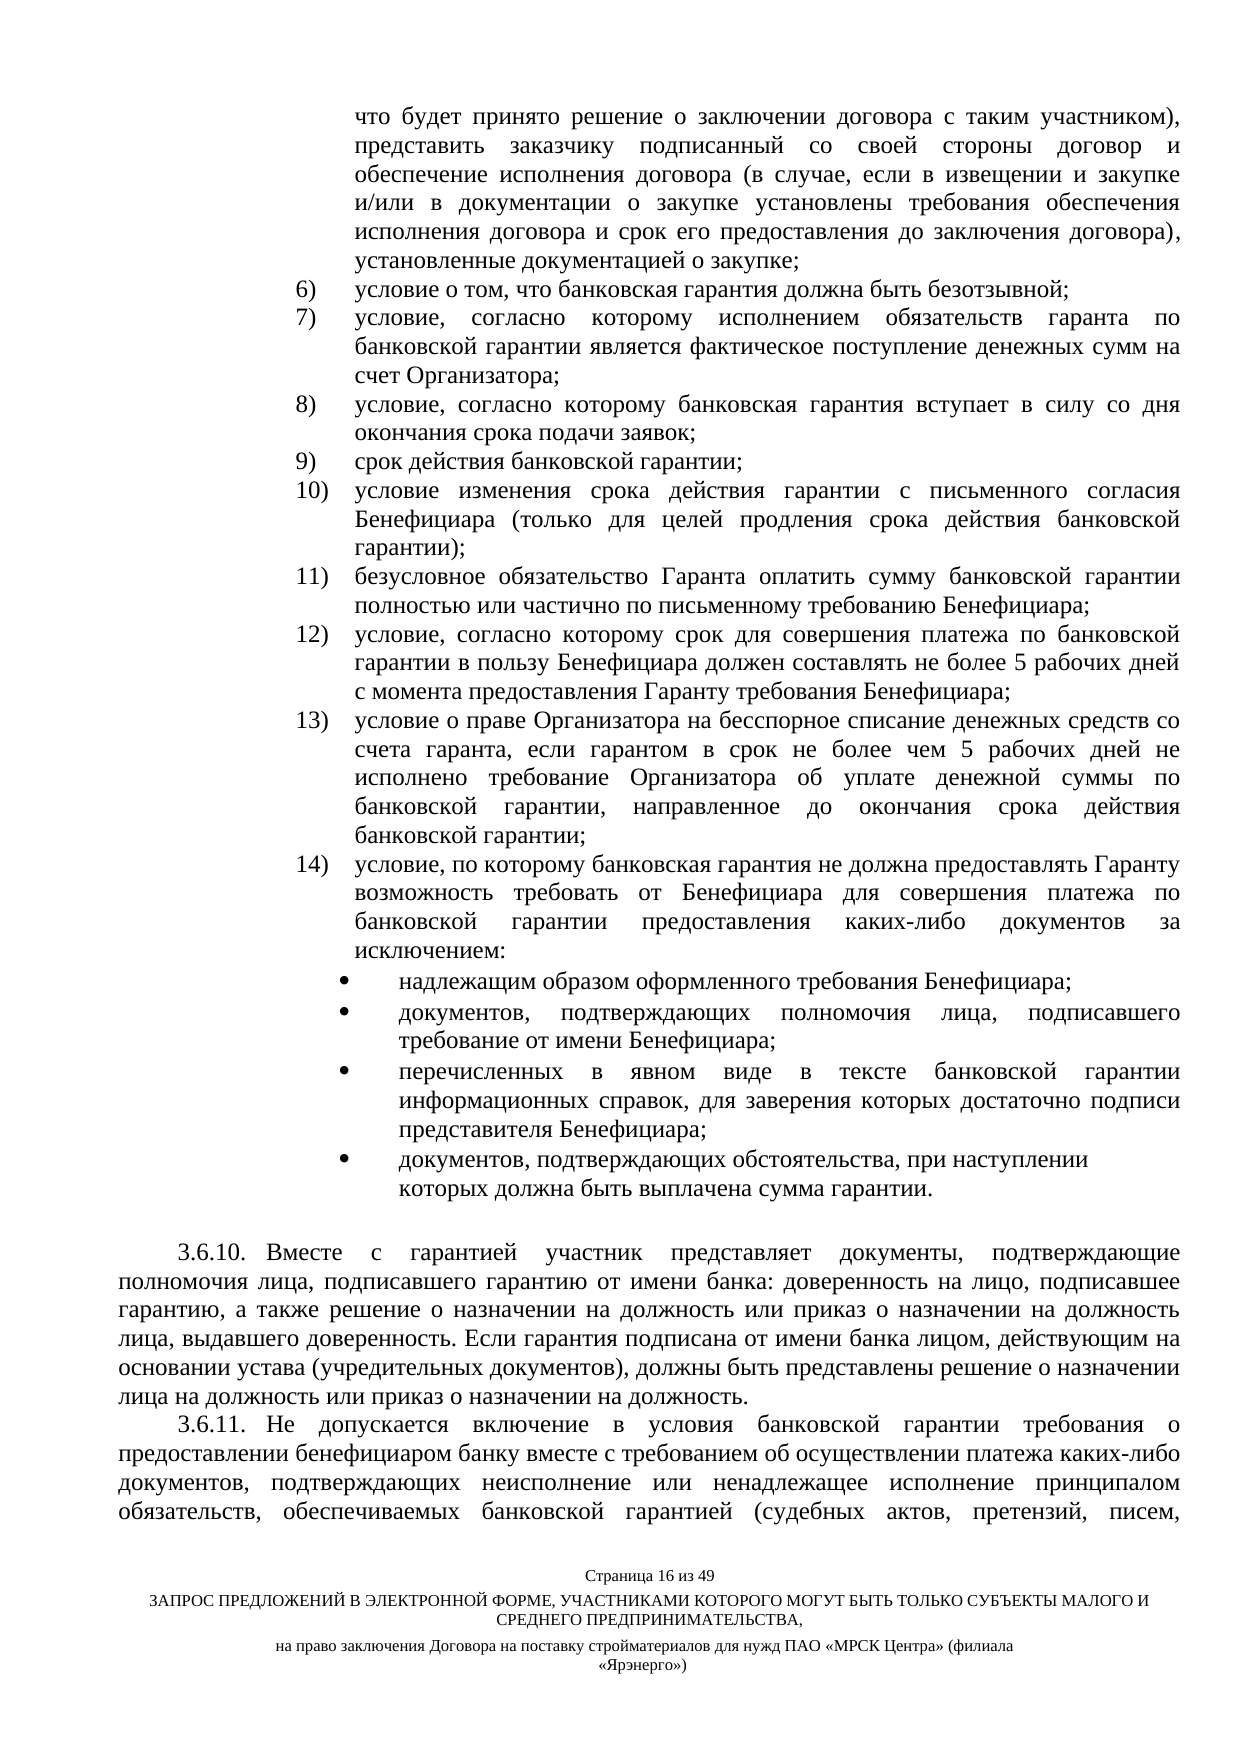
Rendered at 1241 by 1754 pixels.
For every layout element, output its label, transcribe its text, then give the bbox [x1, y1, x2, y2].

list условие изменения срока действия гарантии с письменного согласия Бенефициара (только для целей продления срока действия банковской гарантии); [295, 475, 1181, 561]
list документов, подтверждающих обстоятельства, при наступлении которых должна быть выплачена сумма гарантии. [340, 1144, 1181, 1202]
list условие о том, что банковская гарантия должна быть безотзывной; [295, 274, 1181, 302]
list условие о праве Организатора на бесспорное списание денежных средств со счета гаранта, если гарантом в срок не более чем 5 рабочих дней не исполнено требование Организатора об уплате денежной суммы по банковской гарантии, направленное до окончания срока действия банковской гарантии; [295, 705, 1181, 849]
subtitle Вместе с гарантией участник представляет документы, подтверждающие полномочия лица, подписавшего гарантию от имени банка: доверенность на лицо, подписавшее гарантию, а также решение о назначении на должность или приказ о назначении на должность лица, выдавшего доверенность. Если гарантия подписана от имени банка лицом, действующим на основании устава (учредительных документов), должны быть представлены решение о назначении лица на должность или приказ о назначении на должность. [118, 1237, 1181, 1409]
list срок действия банковской гарантии; [295, 446, 1181, 475]
list условие, согласно которому банковская гарантия вступает в силу со дня окончания срока подачи заявок; [295, 389, 1181, 446]
list условие, согласно которому срок для совершения платежа по банковской гарантии в пользу Бенефициара должен составлять не более 5 рабочих дней с момента предоставления Гаранту требования Бенефициара; [295, 619, 1181, 705]
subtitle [118, 1409, 1181, 1524]
list надлежащим образом оформленного требования Бенефициара; [340, 966, 1181, 994]
list документов, подтверждающих полномочия лица, подписавшего требование от имени Бенефициара; [340, 997, 1181, 1054]
list безусловное обязательство Гаранта оплатить сумму банковской гарантии полностью или частично по письменному требованию Бенефициара; [295, 561, 1181, 619]
list условие, по которому банковская гарантия не должна предоставлять Гаранту возможность требовать от Бенефициара для совершения платежа по банковской гарантии предоставления каких-либо документов за исключением: [295, 849, 1181, 964]
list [295, 101, 1181, 274]
list условие, согласно которому исполнением обязательств гаранта по банковской гарантии является фактическое поступление денежных сумм на счет Организатора; [295, 302, 1181, 389]
list перечисленных в явном виде в тексте банковской гарантии информационных справок, для заверения которых достаточно подписи представителя Бенефициара; [340, 1056, 1181, 1142]
